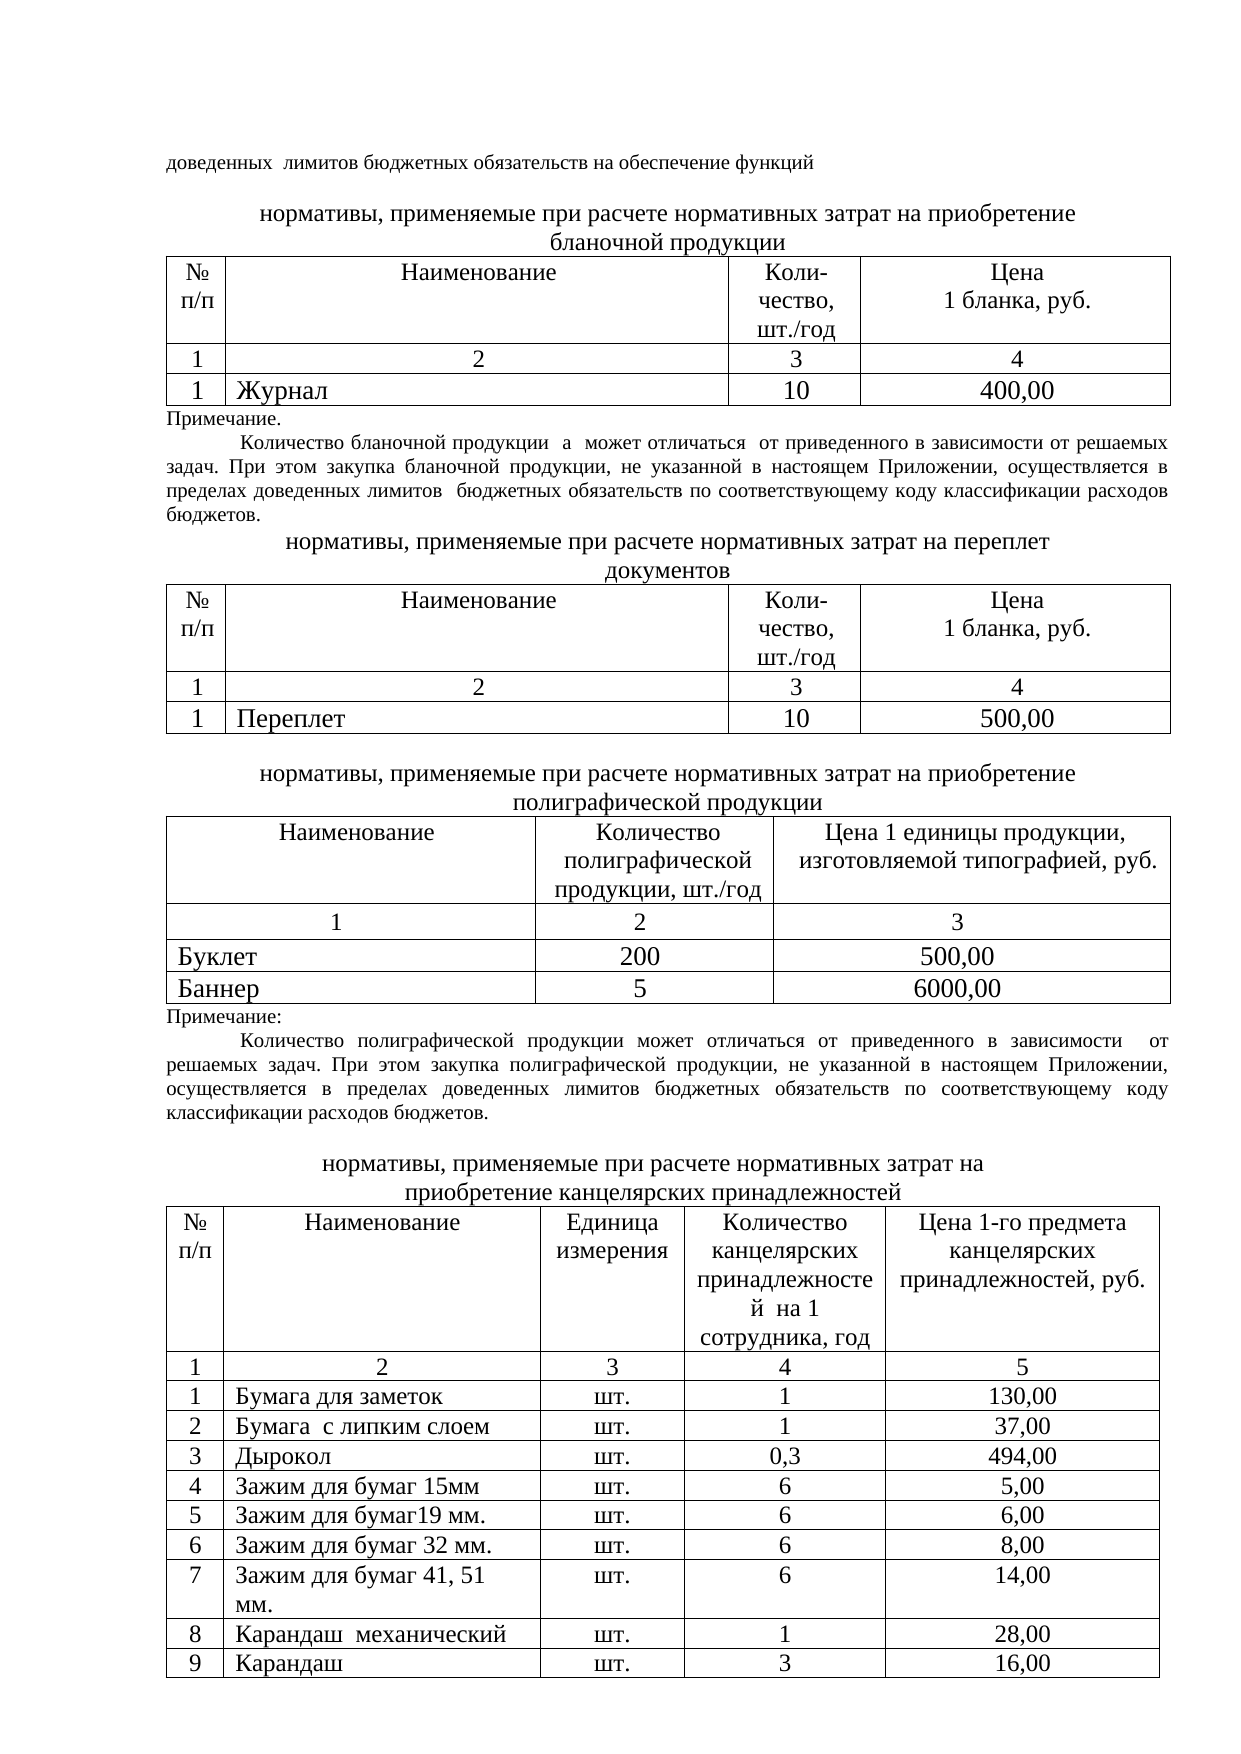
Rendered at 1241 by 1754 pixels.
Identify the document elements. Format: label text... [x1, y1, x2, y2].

table_cell 4 [167, 1471, 223, 1499]
table_cell Баннер [167, 972, 535, 1003]
table_cell 4 [861, 344, 1170, 373]
text Примечание. [166, 406, 1140, 430]
text нормативы, применяемые при расчете нормативных затрат на приобретение бланочной продукции [225, 198, 1110, 256]
table_cell 2 [536, 904, 773, 938]
table_header Единица измерения [541, 1207, 684, 1351]
text Количество полиграфической продукции может отличаться от приведенного в зависимости от решаемых задач. При этом закупка полиграфической продукции, не указанной в настоящем Приложении, осуществляется в пределах доведенных лимитов бюджетных обязательств по соответствующему коду классификации расходов бюджетов. [166, 1028, 1169, 1124]
table_cell 10 [729, 374, 860, 405]
table_cell шт. [541, 1501, 684, 1529]
table_cell 1 [167, 672, 225, 701]
table_header Цена 1-го предмета канцелярских принадлежностей, руб. [886, 1207, 1159, 1351]
text нормативы, применяемые при расчете нормативных затрат на переплет документов [225, 526, 1110, 584]
table_header Количество канцелярских принадлежностей на 1 сотрудника, год [685, 1207, 885, 1351]
table_cell 5 [536, 972, 773, 1003]
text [166, 150, 1169, 174]
table_cell Зажим для бумаг19 мм. [224, 1501, 540, 1529]
table_cell 0,3 [685, 1441, 885, 1470]
table_cell 400,00 [861, 374, 1170, 405]
table_cell 494,00 [886, 1441, 1159, 1470]
text Количество бланочной продукции а может отличаться от приведенного в зависимости от решаемых задач. При этом закупка бланочной продукции, не указанной в настоящем Приложении, осуществляется в пределах доведенных лимитов бюджетных обязательств по соответствующему коду классификации расходов бюджетов. [166, 430, 1169, 526]
table_cell Бумага с липким слоем [224, 1411, 540, 1440]
table_cell Буклет [167, 940, 535, 971]
table_cell шт. [541, 1471, 684, 1499]
table_header Наименование [226, 585, 728, 671]
table_cell шт. [541, 1411, 684, 1440]
table_cell Бумага для заметок [224, 1381, 540, 1410]
table_cell 3 [729, 672, 860, 701]
table_cell 1 [167, 1381, 223, 1410]
table_cell шт. [541, 1381, 684, 1410]
text Примечание: [166, 1004, 1140, 1028]
table_cell шт. [541, 1649, 684, 1677]
table_cell 16,00 [886, 1649, 1159, 1677]
table_header № п/п [167, 585, 225, 671]
table_cell 1 [685, 1619, 885, 1647]
table_cell 130,00 [886, 1381, 1159, 1410]
table_cell 3 [167, 1441, 223, 1470]
table_cell 1 [685, 1411, 885, 1440]
table_cell 3 [685, 1649, 885, 1677]
table_cell 6 [685, 1471, 885, 1499]
table_cell 500,00 [861, 702, 1170, 733]
table_header Цена 1 единицы продукции, изготовляемой типографией, руб. [774, 817, 1170, 903]
table_header № п/п [167, 257, 225, 343]
table_header Цена 1 бланка, руб. [861, 585, 1170, 671]
table_cell 5 [167, 1501, 223, 1529]
table_cell 14,00 [886, 1560, 1159, 1618]
table_cell 200 [536, 940, 773, 971]
table_cell 6 [685, 1530, 885, 1559]
table_cell 6,00 [886, 1501, 1159, 1529]
table_header Наименование [167, 817, 535, 903]
table_cell Карандаш механический [224, 1619, 540, 1647]
table_cell 2 [167, 1411, 223, 1440]
table_cell шт. [541, 1619, 684, 1647]
table_cell 1 [167, 702, 225, 733]
table_header Коли-чество, шт./год [729, 257, 860, 343]
table_cell 1 [167, 374, 225, 405]
table_cell 8,00 [886, 1530, 1159, 1559]
table_cell 6 [167, 1530, 223, 1559]
text нормативы, применяемые при расчете нормативных затрат на приобретение полиграфической продукции [225, 758, 1110, 816]
table_cell 500,00 [774, 940, 1170, 971]
table_cell 6 [685, 1501, 885, 1529]
table_cell шт. [541, 1441, 684, 1470]
table_cell 1 [167, 904, 535, 938]
table_cell Зажим для бумаг 15мм [224, 1471, 540, 1499]
table_cell 4 [685, 1352, 885, 1380]
table_cell 1 [167, 1352, 223, 1380]
table_cell 3 [774, 904, 1170, 938]
table_cell 3 [541, 1352, 684, 1380]
table_cell 5 [886, 1352, 1159, 1380]
table_header Наименование [226, 257, 728, 343]
table_cell 2 [224, 1352, 540, 1380]
table_header № п/п [167, 1207, 223, 1351]
table_cell шт. [541, 1530, 684, 1559]
table_cell 28,00 [886, 1619, 1159, 1647]
table_cell шт. [541, 1560, 684, 1618]
table_cell 2 [226, 672, 728, 701]
table_cell 9 [167, 1649, 223, 1677]
table_cell 37,00 [886, 1411, 1159, 1440]
table_cell Зажим для бумаг . [224, 1530, 540, 1559]
table_cell 4 [861, 672, 1170, 701]
table_cell 1 [685, 1381, 885, 1410]
table_header Количество полиграфической продукции, шт./год [536, 817, 773, 903]
table_cell Переплет [226, 702, 728, 733]
table_cell Дырокол [224, 1441, 540, 1470]
table_header Цена 1 бланка, руб. [861, 257, 1170, 343]
table_cell 6000,00 [774, 972, 1170, 1003]
table_cell 2 [226, 344, 728, 373]
table_header Коли-чество, шт./год [729, 585, 860, 671]
table_cell 8 [167, 1619, 223, 1647]
table_cell Журнал [226, 374, 728, 405]
table_cell 3 [729, 344, 860, 373]
table_cell Зажим для бумаг 41, . [224, 1560, 540, 1618]
text нормативы, применяемые при расчете нормативных затрат на приобретение канцелярских принадлежностей [255, 1148, 1051, 1206]
table_header Наименование [224, 1207, 540, 1351]
table_cell 1 [167, 344, 225, 373]
table_cell 7 [167, 1560, 223, 1618]
table_cell 5,00 [886, 1471, 1159, 1499]
table_cell 10 [729, 702, 860, 733]
table_cell 6 [685, 1560, 885, 1618]
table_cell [224, 1649, 540, 1677]
